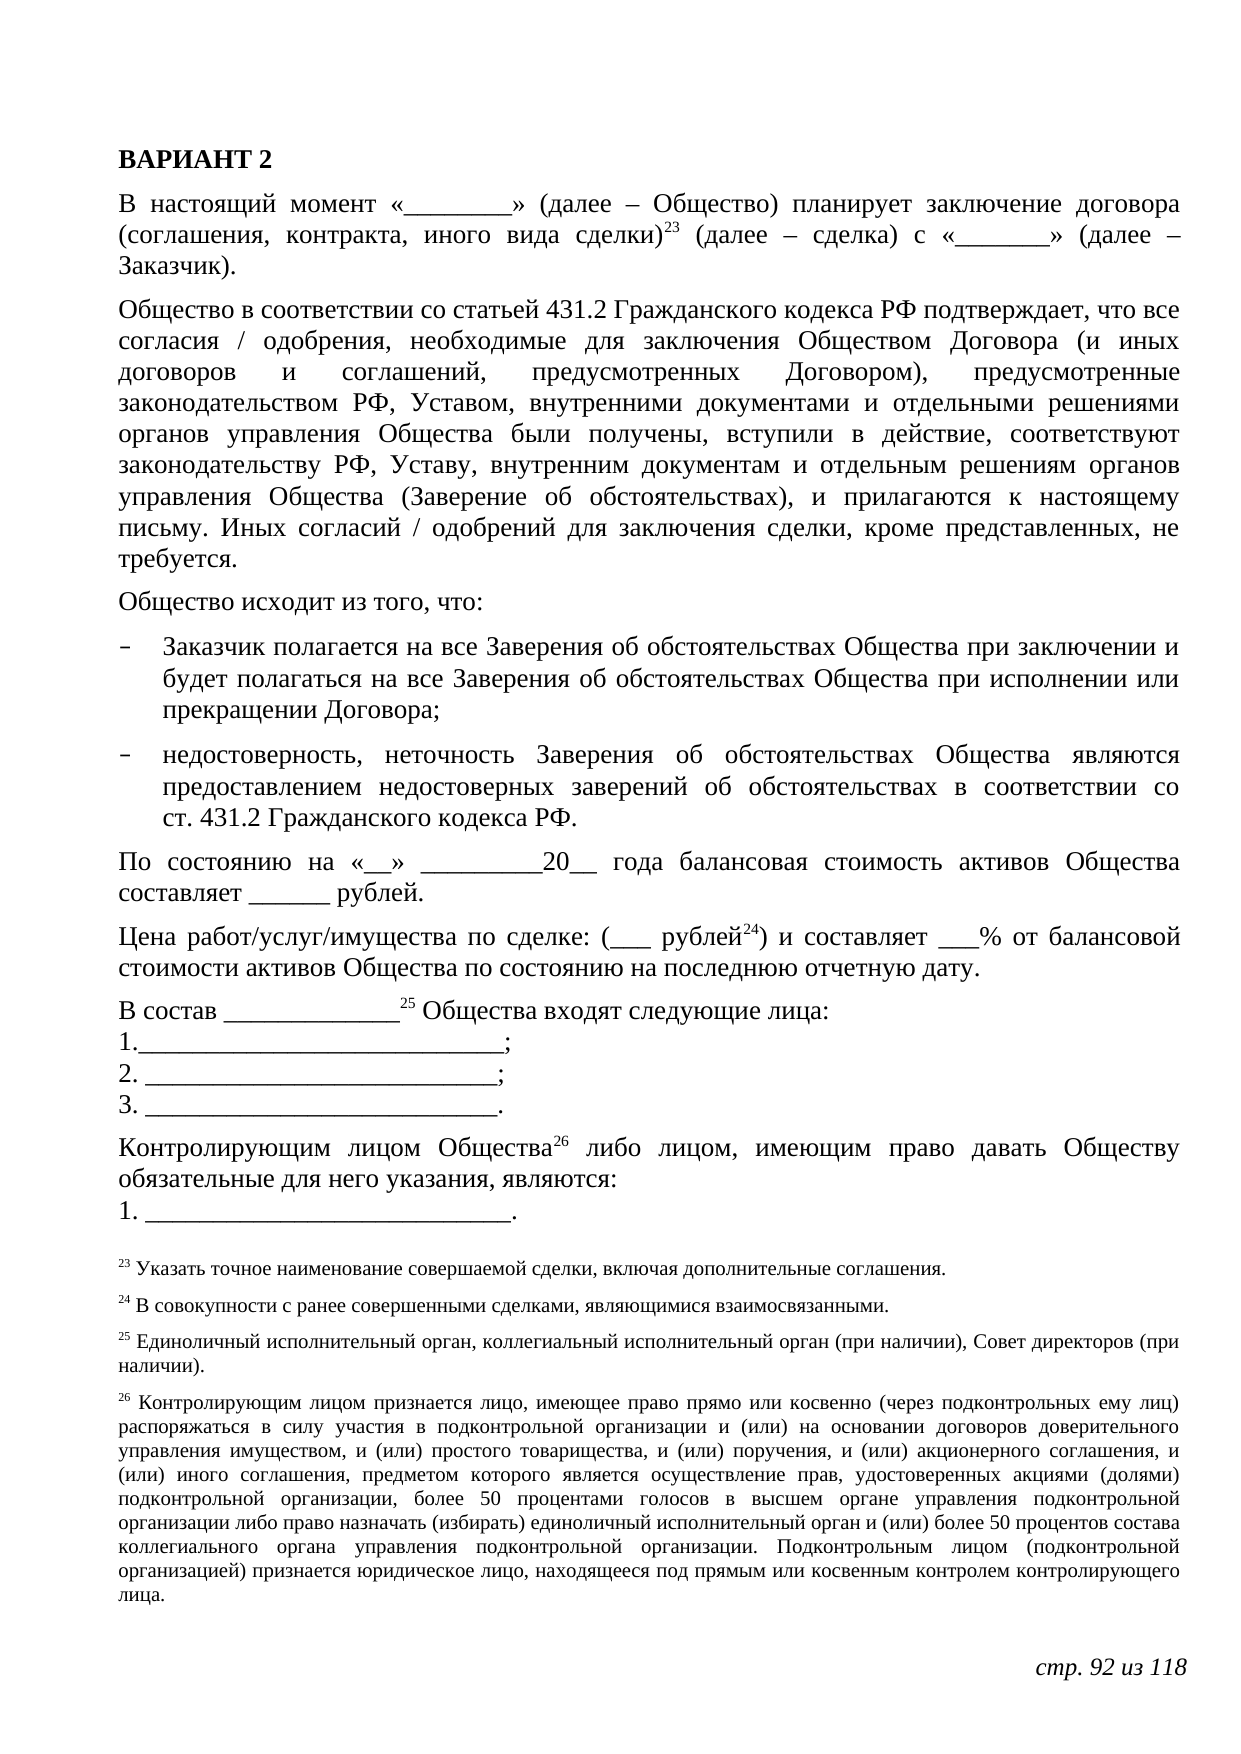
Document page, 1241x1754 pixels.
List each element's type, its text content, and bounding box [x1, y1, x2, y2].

text 1. ___________________________. [118, 1194, 1181, 1225]
text ВАРИАНТ 2 [118, 143, 1181, 174]
text В состав _____________ Общества входят следующие лица: [118, 994, 1181, 1026]
text По состоянию на «__» _________20__ года балансовая стоимость активов Общества составляет ______ рублей. [118, 845, 1181, 907]
text 1.___________________________; [118, 1026, 1181, 1057]
text Контролирующим лицом Общества либо лицом, имеющим право давать Обществу обязательные для него указания, являются: [118, 1131, 1181, 1194]
list недостоверность, неточность Заверения об обстоятельствах Общества являются предоставлением недостоверных заверений об обстоятельствах в соответствии со ст. 431.2 Гражданского кодекса РФ. [118, 737, 1181, 832]
text Цена работ/услуг/имущества по сделке: (___ рублей) и составляет ___% от балансовой стоимости активов Общества по состоянию на последнюю отчетную дату. [118, 919, 1181, 982]
text Общество в соответствии со статьей 431.2 Гражданского кодекса РФ подтверждает, что все согласия / одобрения, необходимые для заключения Обществом Договора (и иных договоров и соглашений, предусмотренных Договором), предусмотренные законодательством РФ, Уставом, внутренними документами и отдельными решениями органов управления Общества были получены, вступили в действие, соответствуют законодательству РФ, Уставу, внутренним документам и отдельным решениям органов управления Общества (Заверение об обстоятельствах), и прилагаются к настоящему письму. Иных согласий / одобрений для заключения сделки, кроме представленных, не требуется. [118, 293, 1181, 573]
list Заказчик полагается на все Заверения об обстоятельствах Общества при заключении и будет полагаться на все Заверения об обстоятельствах Общества при исполнении или прекращении Договора; [118, 629, 1181, 724]
text 3. __________________________. [118, 1088, 1181, 1119]
text В настоящий момент «________» (далее – Общество) планирует заключение договора (соглашения, контракта, иного вида сделки) (далее – сделка) с «_______» (далее – Заказчик). [118, 187, 1181, 280]
text Общество исходит из того, что: [118, 586, 1181, 617]
text 2. __________________________; [118, 1057, 1181, 1088]
